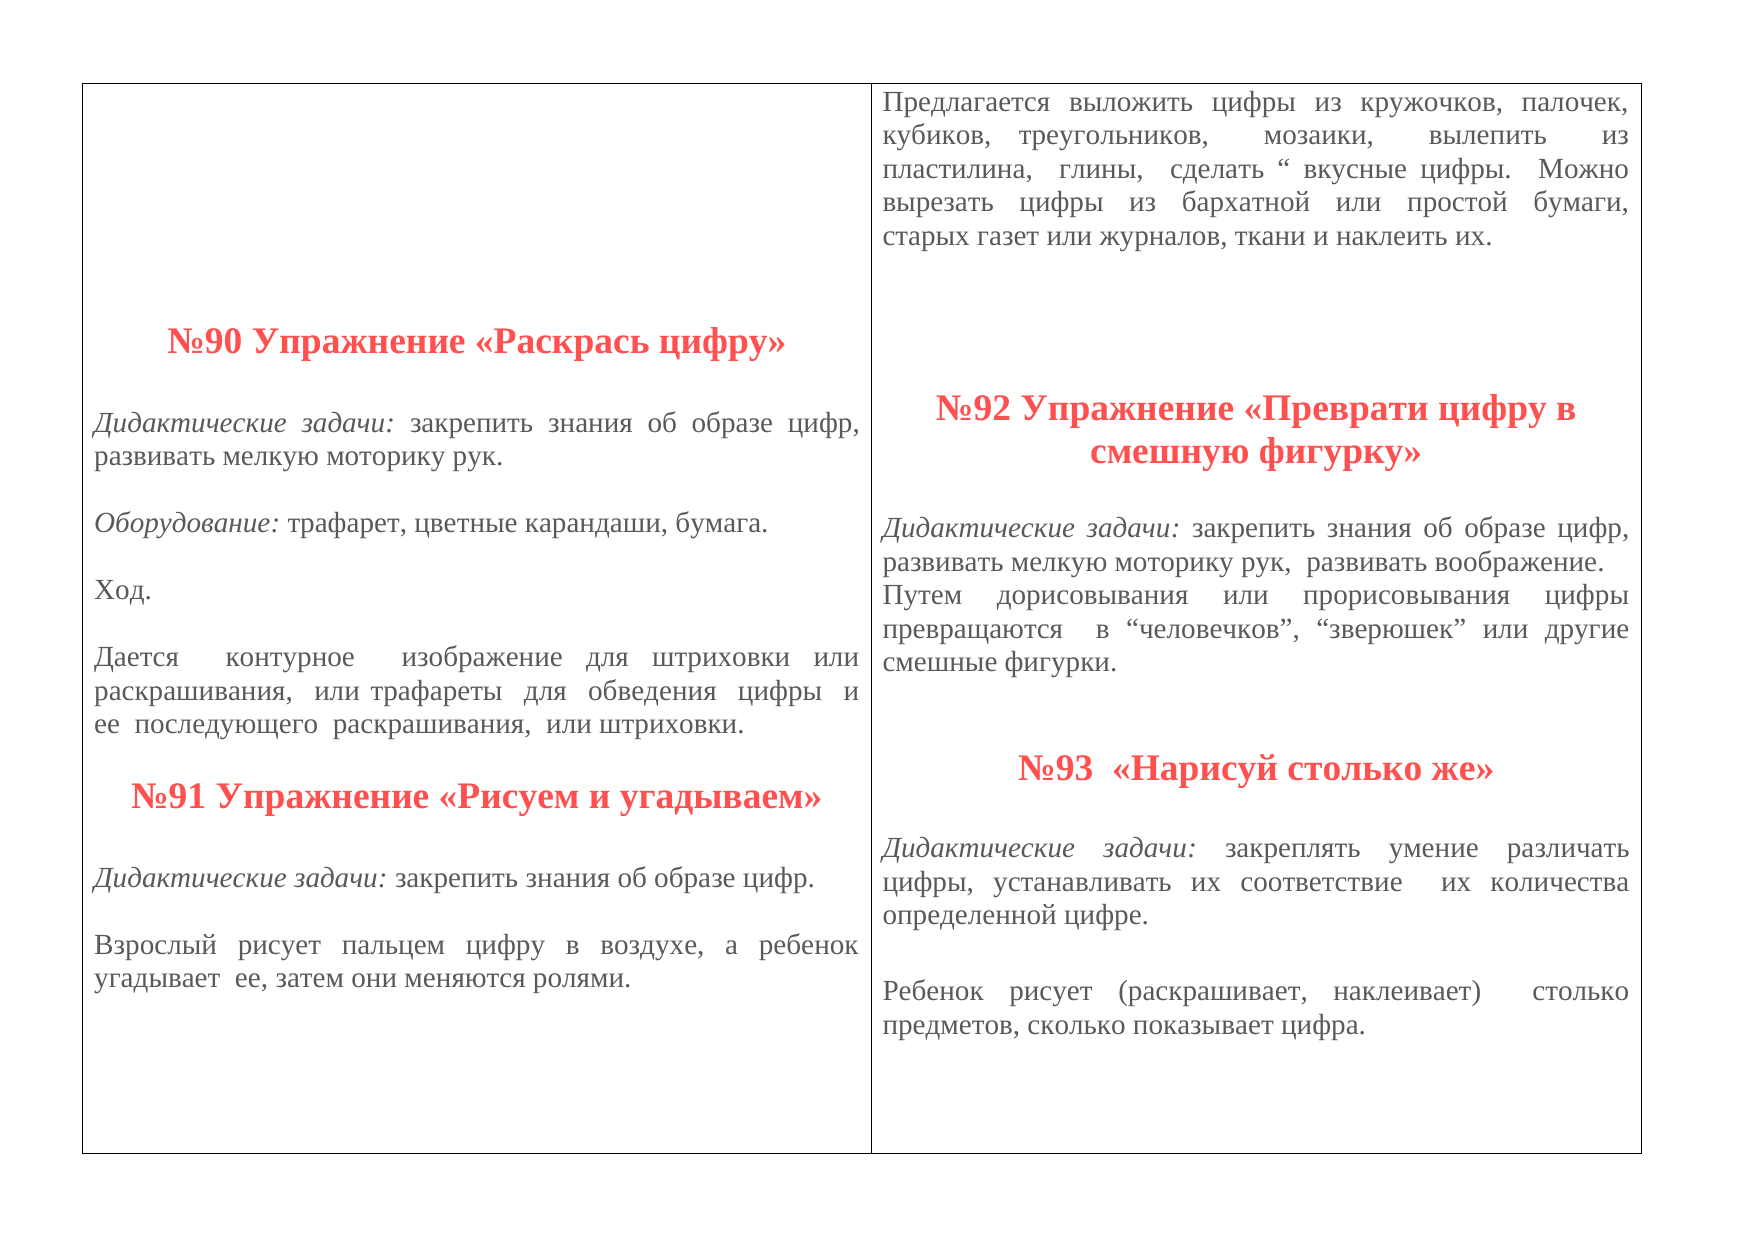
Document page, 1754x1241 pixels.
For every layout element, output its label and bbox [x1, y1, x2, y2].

table_header [83, 84, 871, 1152]
table_header [872, 84, 1641, 1152]
